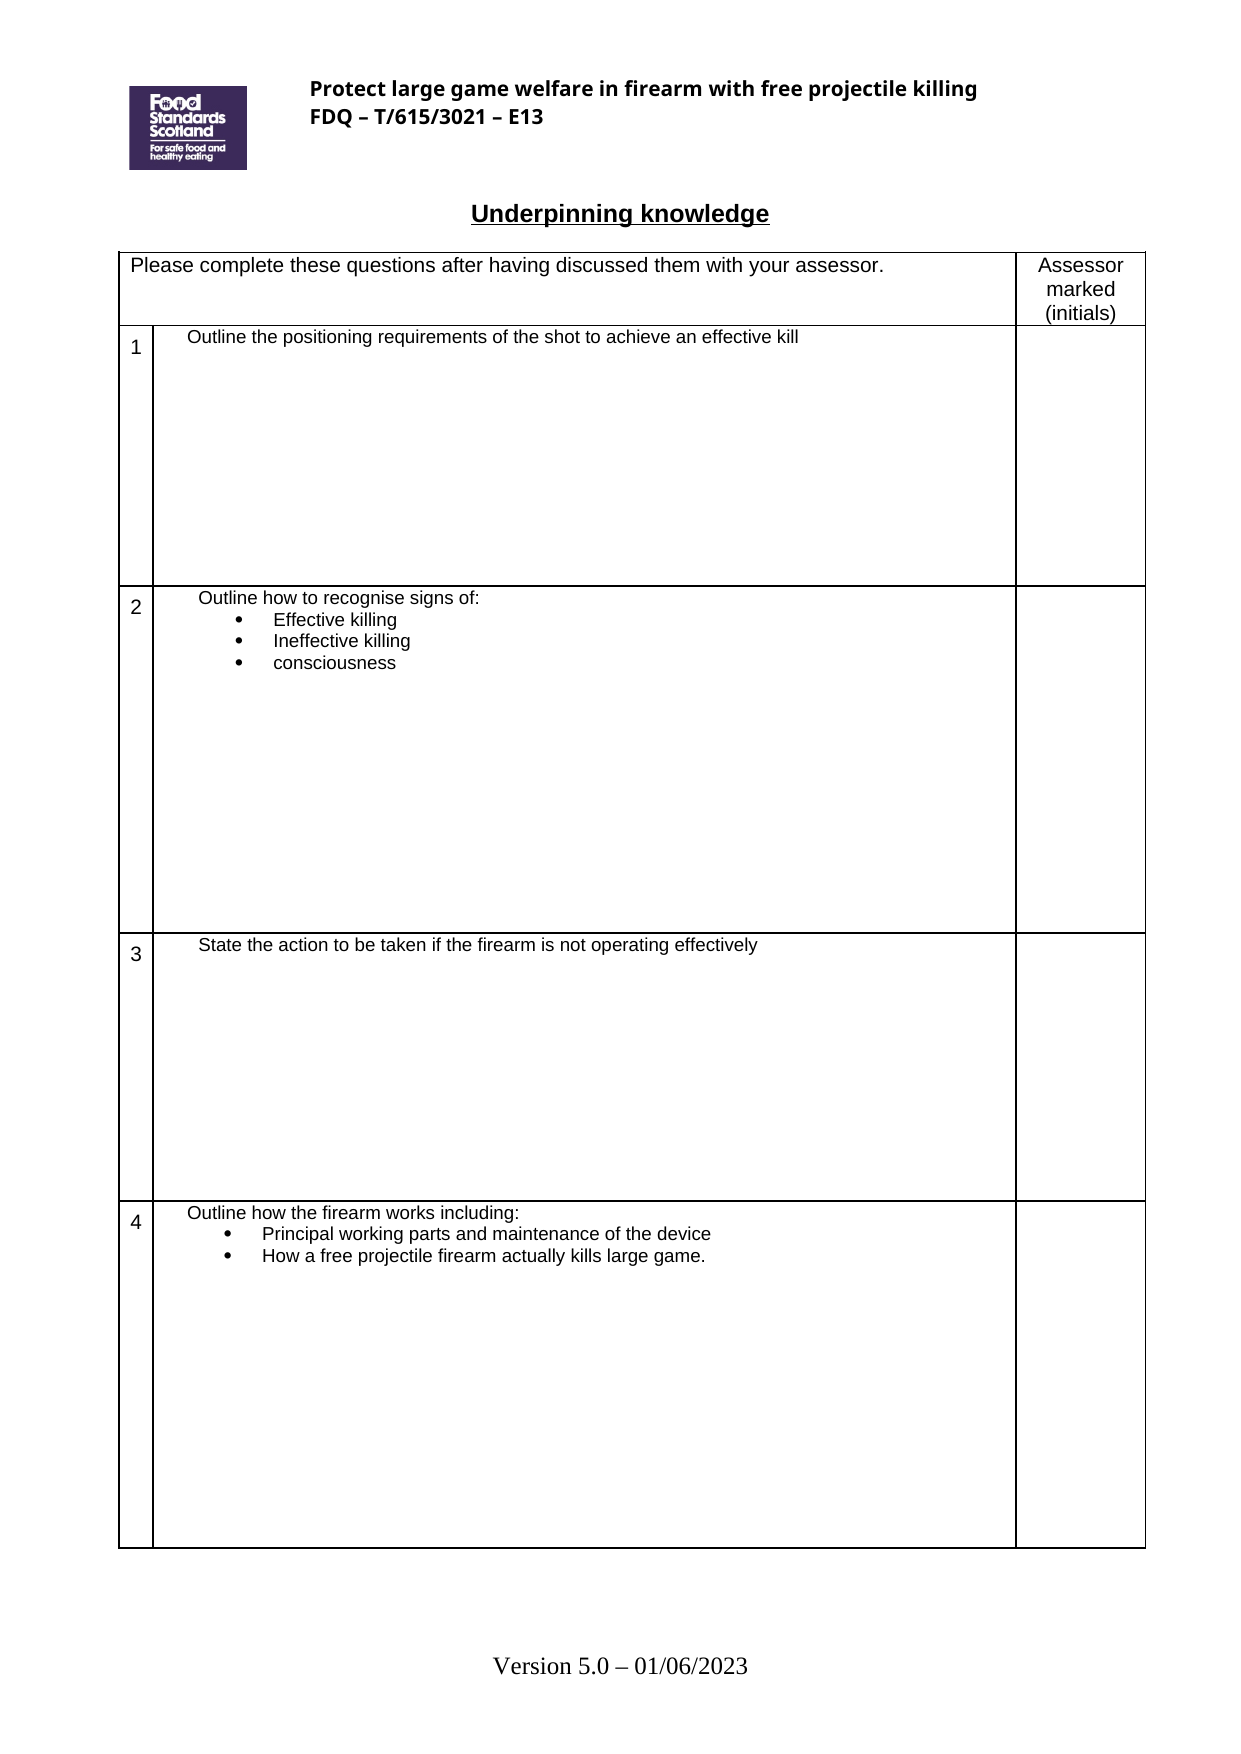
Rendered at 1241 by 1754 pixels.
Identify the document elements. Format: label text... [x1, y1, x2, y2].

table_cell [154, 326, 1015, 585]
table_cell [1017, 587, 1145, 932]
table_cell 2 [120, 587, 152, 932]
table_cell [1017, 934, 1145, 1200]
table_cell [154, 934, 1015, 1200]
picture [129, 86, 247, 170]
table_cell [154, 587, 1015, 932]
table_header Assessor marked (initials) [1017, 253, 1145, 325]
table_header Please complete these questions after having discussed them with your assessor. [120, 253, 1015, 325]
table_cell 4 [120, 1202, 152, 1547]
table_cell 1 [120, 326, 152, 585]
table_cell [1017, 326, 1145, 585]
table_cell [1017, 1202, 1145, 1547]
table_cell [154, 1202, 1015, 1547]
text Underpinning knowledge [118, 199, 1122, 227]
table_cell 3 [120, 934, 152, 1200]
